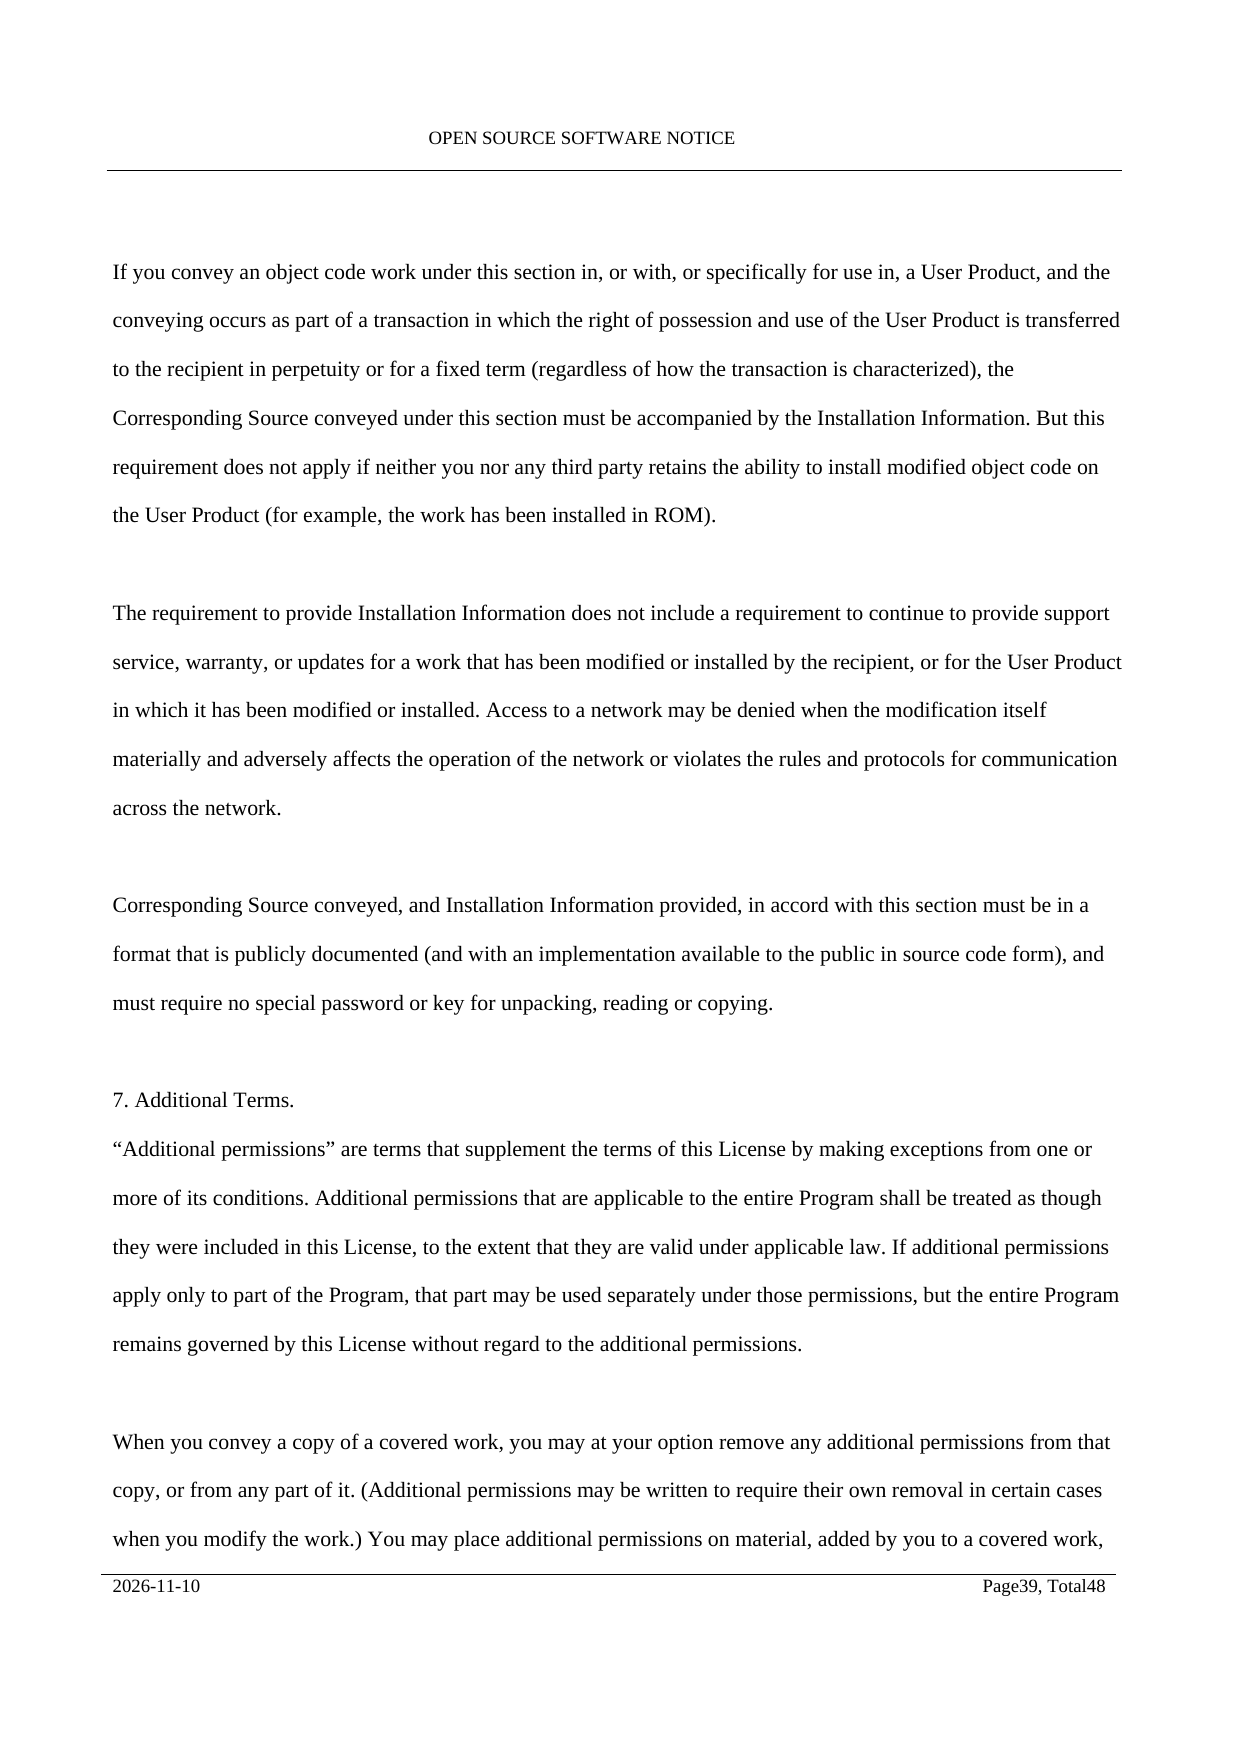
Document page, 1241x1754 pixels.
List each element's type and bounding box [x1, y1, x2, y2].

text [112, 206, 1128, 1555]
